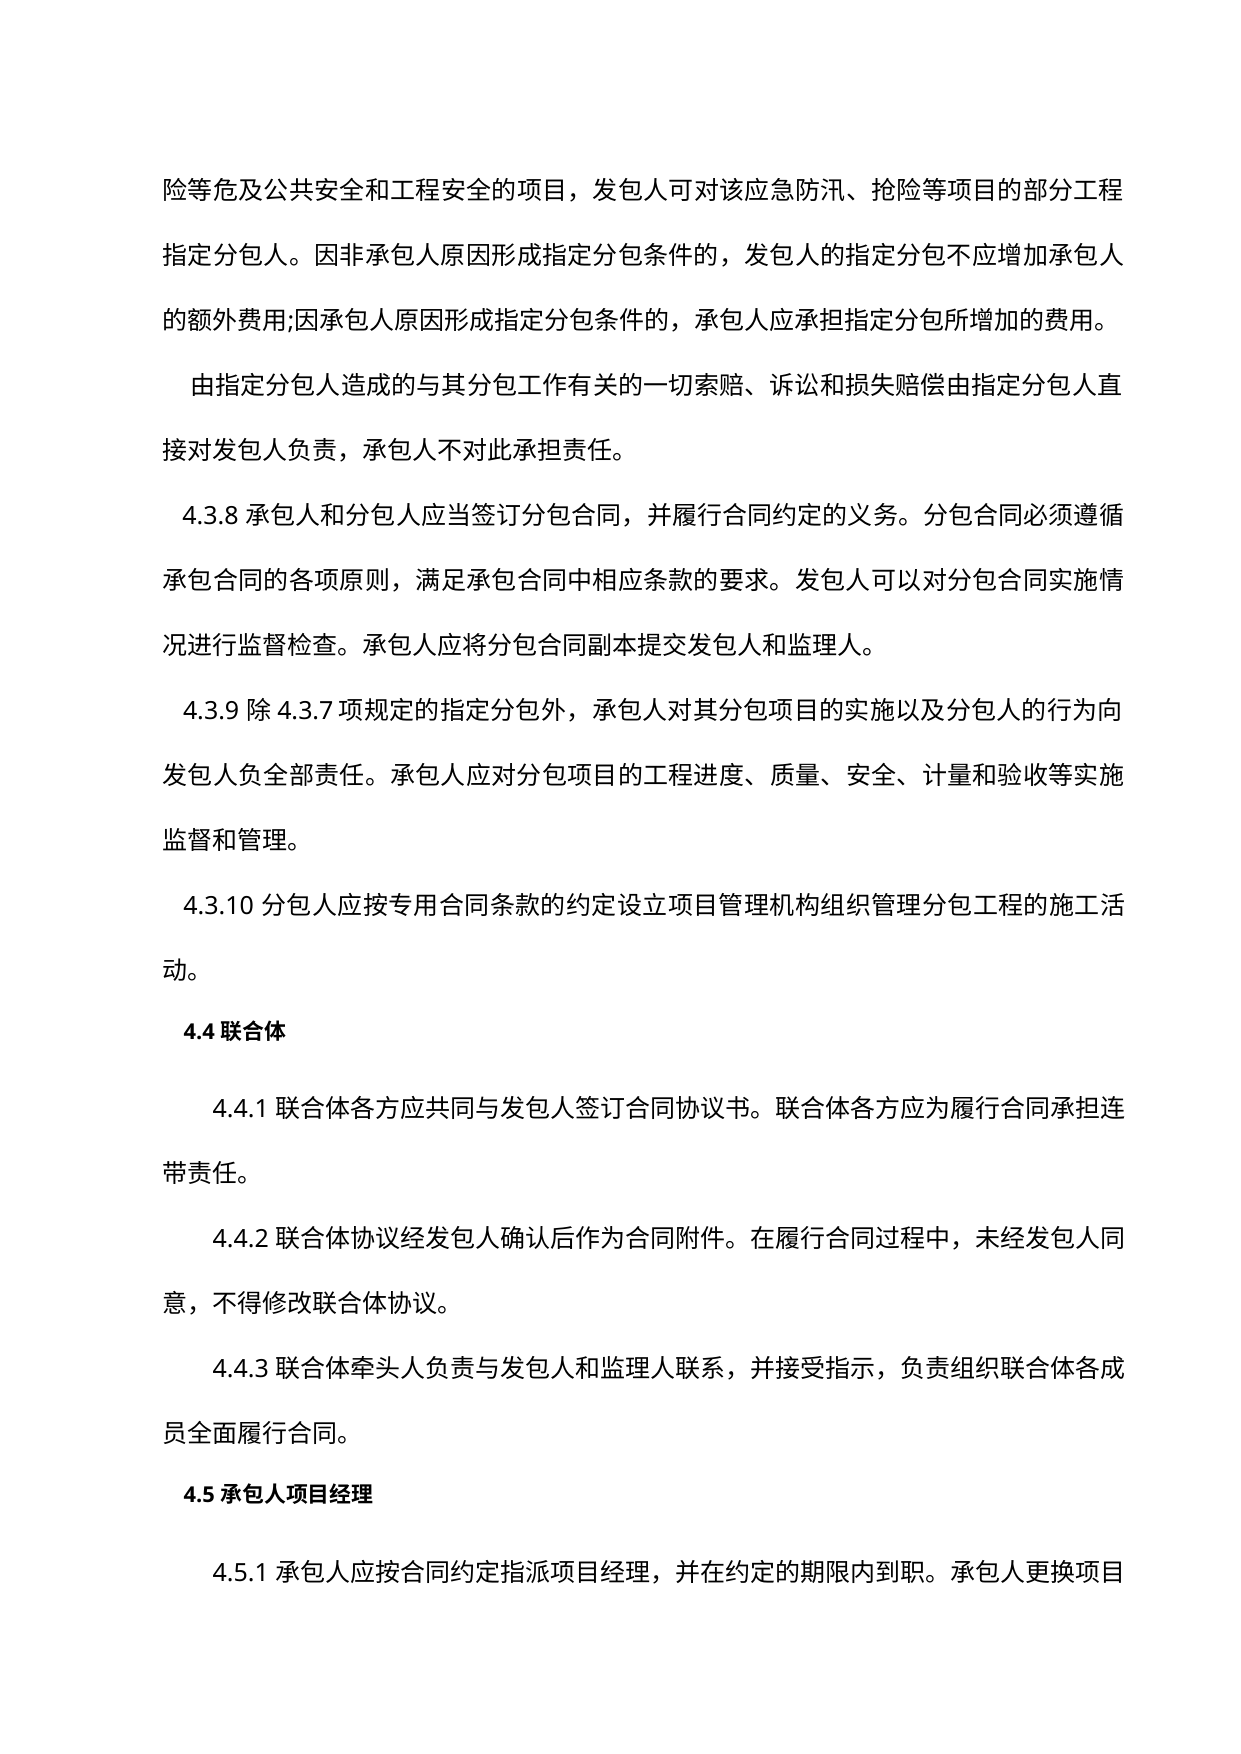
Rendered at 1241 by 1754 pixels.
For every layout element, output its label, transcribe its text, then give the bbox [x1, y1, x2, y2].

text 4.4.3 联合体牵头人负责与发包人和监理人联系，并接受指示，负责组织联合体各成员全面履行合同。 [162, 1334, 1126, 1464]
text 4.4.1 联合体各方应共同与发包人签订合同协议书。联合体各方应为履行合同承担连带责任。 [162, 1074, 1126, 1204]
text 4.4.2 联合体协议经发包人确认后作为合同附件。在履行合同过程中，未经发包人同意，不得修改联合体协议。 [162, 1204, 1126, 1334]
text 由指定分包人造成的与其分包工作有关的一切索赔、诉讼和损失赔偿由指定分包人直接对发包人负责，承包人不对此承担责任。 [162, 351, 1126, 481]
text 4.3.8 承包人和分包人应当签订分包合同，并履行合同约定的义务。分包合同必须遵循承包合同的各项原则，满足承包合同中相应条款的要求。发包人可以对分包合同实施情况进行监督检查。承包人应将分包合同副本提交发包人和监理人。 [162, 481, 1126, 676]
text 4.3.10 分包人应按专用合同条款的约定设立项目管理机构组织管理分包工程的施工活动。 [162, 871, 1126, 1001]
text 4.3.9 除4.3.7项规定的指定分包外，承包人对其分包项目的实施以及分包人的行为向发包人负全部责任。承包人应对分包项目的工程进度、质量、安全、计量和验收等实施监督和管理。 [162, 676, 1126, 871]
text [162, 156, 1126, 351]
subtitle 4.5 承包人项目经理 [162, 1477, 1126, 1509]
subtitle 4.4 联合体 [162, 1014, 1126, 1046]
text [162, 1538, 1126, 1603]
